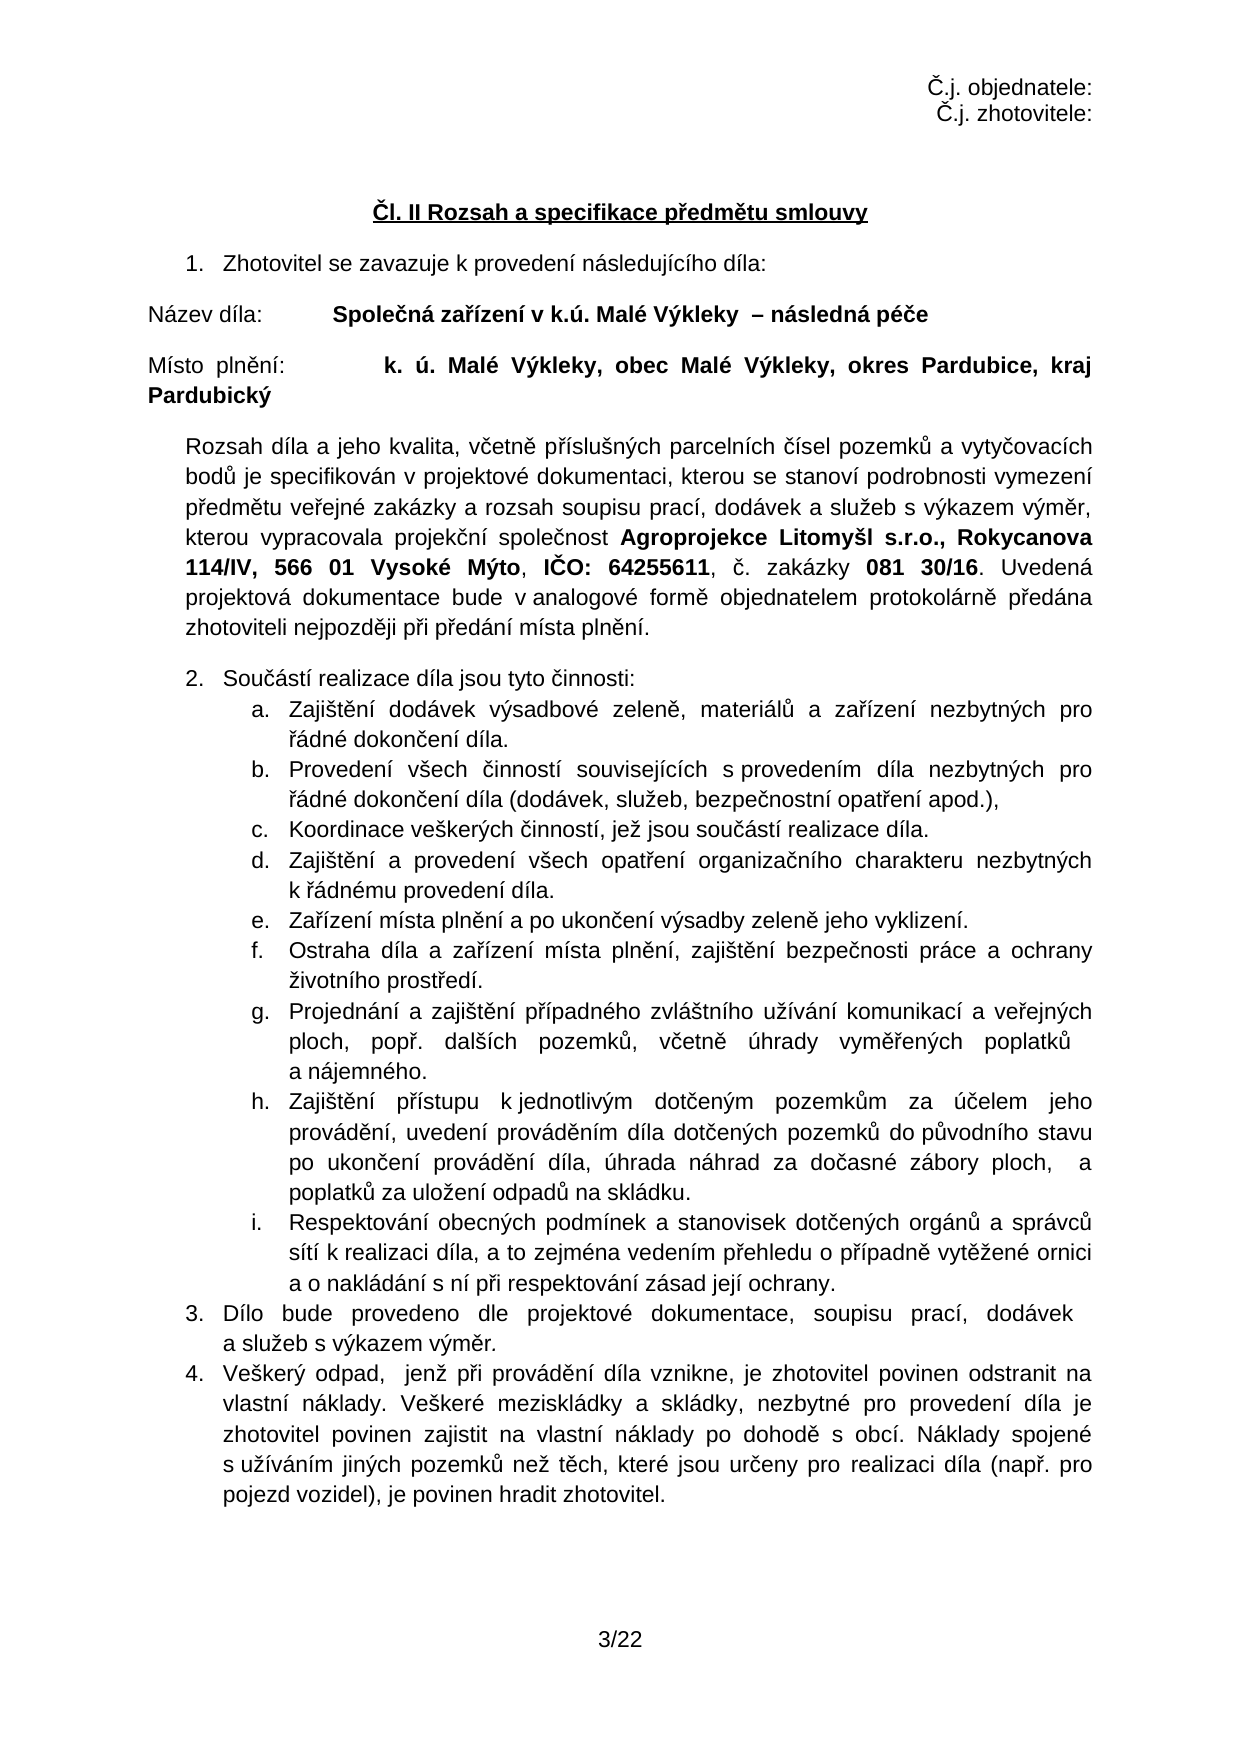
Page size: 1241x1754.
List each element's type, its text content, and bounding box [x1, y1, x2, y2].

list Zajištění dodávek výsadbové zeleně, materiálů a zařízení nezbytných pro řádné dokončení díla. [251, 696, 1093, 752]
list Ostraha díla a zařízení místa plnění, zajištění bezpečnosti práce a ochrany životního prostředí. [251, 937, 1093, 994]
list Zhotovitel se zavazuje k provedení následujícího díla: [185, 250, 1093, 276]
list Provedení všech činností souvisejících s provedením díla nezbytných pro řádné dokončení díla (dodávek, služeb, bezpečnostní opatření apod.), [251, 756, 1093, 812]
list Koordinace veškerých činností, jež jsou součástí realizace díla. [251, 816, 1093, 843]
list Dílo bude provedeno dle projektové dokumentace, soupisu prací, dodávek a služeb s výkazem výměr. [185, 1300, 1093, 1356]
list Veškerý odpad, jenž při provádění díla vznikne, je zhotovitel povinen odstranit na vlastní náklady. Veškeré meziskládky a skládky, nezbytné pro provedení díla je zhotovitel povinen zajistit na vlastní náklady po dohodě s obcí. Náklady spojené s užíváním jiných pozemků než těch, které jsou určeny pro realizaci díla (např. pro pojezd vozidel), je povinen hradit zhotovitel. [185, 1360, 1093, 1507]
list Součástí realizace díla jsou tyto činnosti: [185, 665, 1093, 692]
list Projednání a zajištění případného zvláštního užívání komunikací a veřejných ploch, popř. dalších pozemků, včetně úhrady vyměřených poplatků a nájemného. [251, 998, 1093, 1084]
text Čl. II Rozsah a specifikace předmětu smlouvy [148, 199, 1093, 225]
list Zajištění a provedení všech opatření organizačního charakteru nezbytných k řádnému provedení díla. [251, 847, 1093, 903]
list Zařízení místa plnění a po ukončení výsadby zeleně jeho vyklizení. [251, 907, 1093, 933]
list Respektování obecných podmínek a stanovisek dotčených orgánů a správců sítí k realizaci díla, a to zejména vedením přehledu o případně vytěžené ornici a o nakládání s ní při respektování zásad její ochrany. [251, 1209, 1093, 1296]
list Zajištění přístupu k jednotlivým dotčeným pozemkům za účelem jeho provádění, uvedení prováděním díla dotčených pozemků do původního stavu po ukončení provádění díla, úhrada náhrad za dočasné zábory ploch, a poplatků za uložení odpadů na skládku. [251, 1088, 1093, 1205]
text Rozsah díla a jeho kvalita, včetně příslušných parcelních čísel pozemků a vytyčovacích bodů je specifikován v projektové dokumentaci, kterou se stanoví podrobnosti vymezení předmětu veřejné zakázky a rozsah soupisu prací, dodávek a služeb s výkazem výměr, kterou vypracovala projekční společnost Agroprojekce Litomyšl s.r.o., Rokycanova 114/IV, 566 01 Vysoké Mýto, IČO: 64255611, č. zakázky 081 30/16. Uvedená projektová dokumentace bude v analogové formě objednatelem protokolárně předána zhotoviteli nejpozději při předání místa plnění. [185, 433, 1093, 641]
text Název díla: Společná zařízení v k.ú. Malé Výkleky – následná péče [148, 301, 1093, 327]
text Místo plnění: k. ú. Malé Výkleky, obec Malé Výkleky, okres Pardubice, kraj Pardubický [148, 352, 1093, 408]
